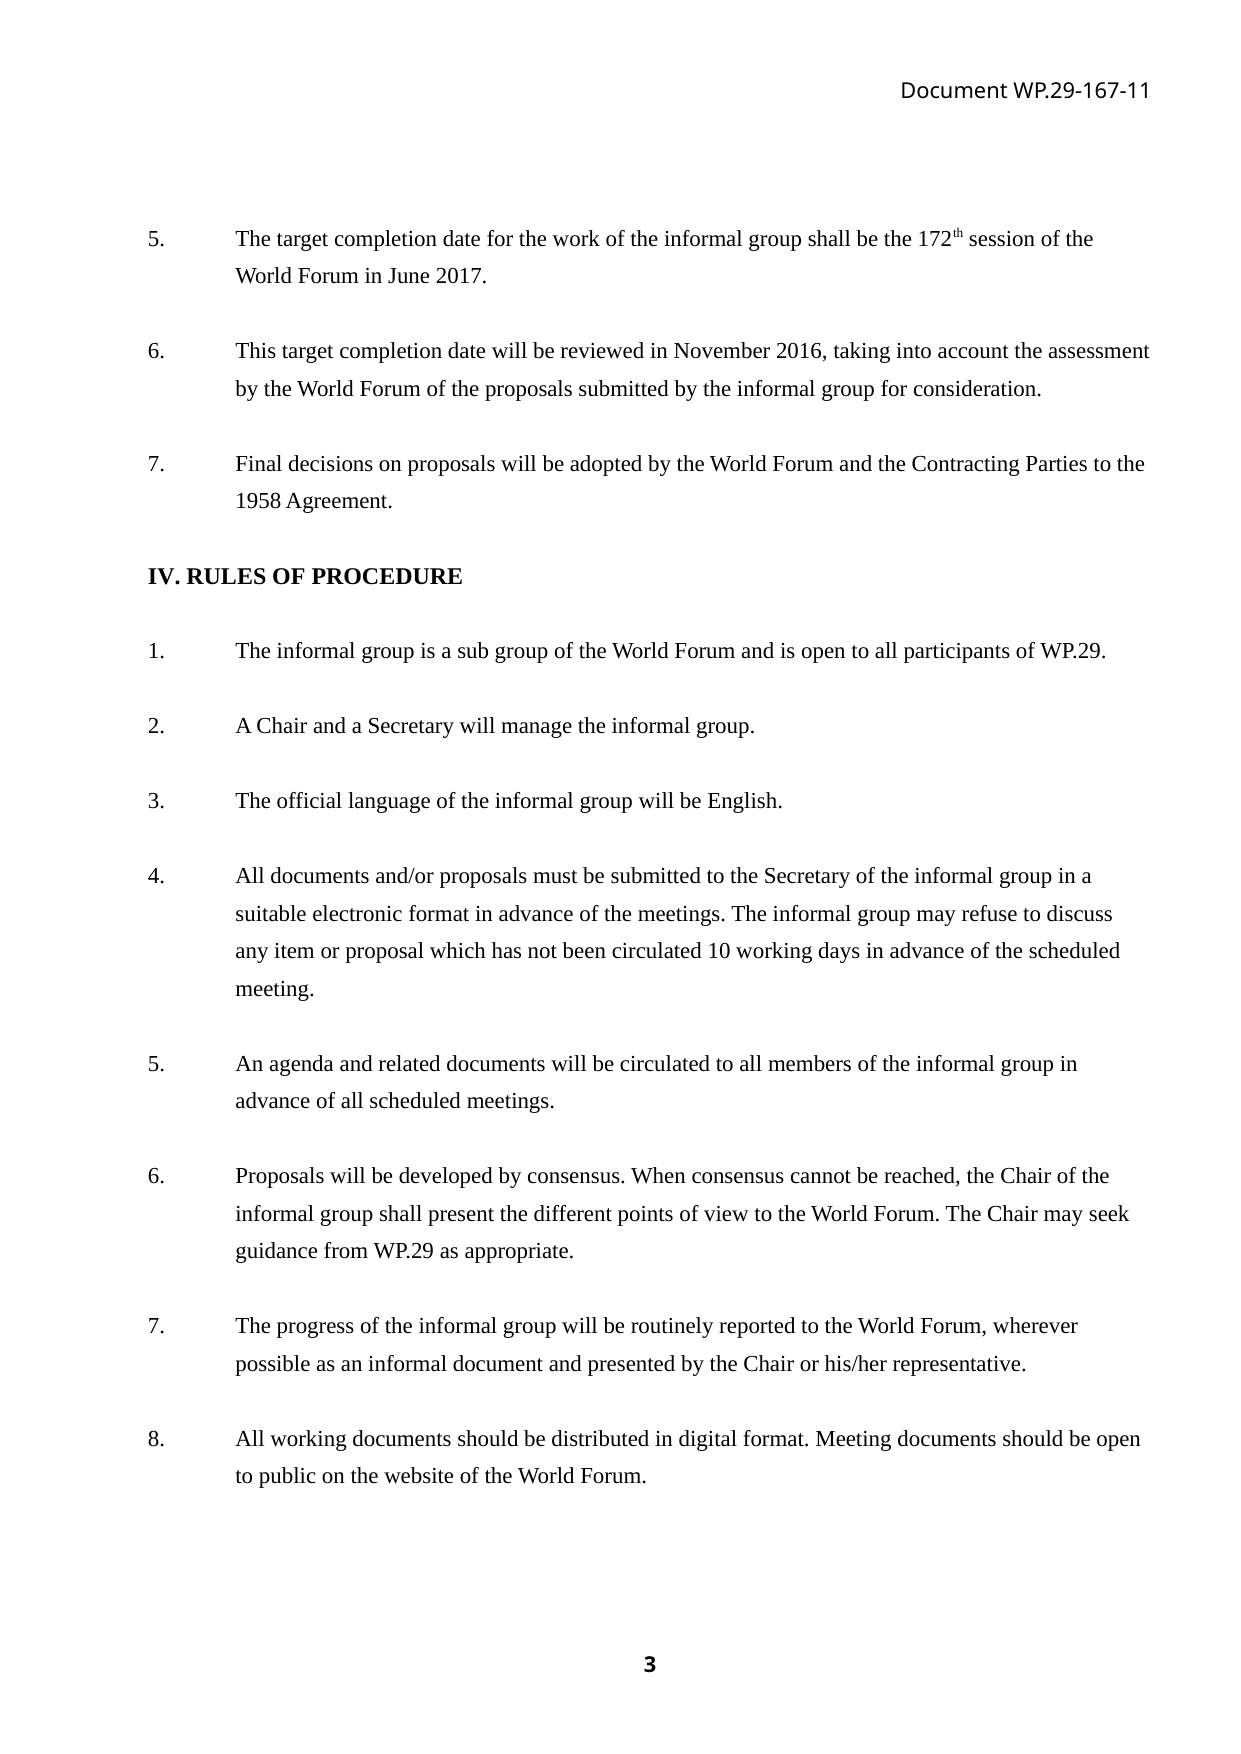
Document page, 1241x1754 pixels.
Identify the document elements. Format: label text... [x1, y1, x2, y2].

text IV. RULES OF PROCEDURE [148, 557, 1152, 594]
text 2. A Chair and a Secretary will manage the informal group. [148, 707, 1152, 744]
text 7. The progress of the informal group will be routinely reported to the World Forum, wherever possible as an informal document and presented by the Chair or his/her representative. [148, 1307, 1152, 1382]
text 1. The informal group is a sub group of the World Forum and is open to all participants of WP.29. [148, 632, 1152, 669]
text 5. An agenda and related documents will be circulated to all members of the informal group in advance of all scheduled meetings. [148, 1044, 1152, 1119]
text 3. The official language of the informal group will be English. [148, 782, 1152, 819]
text 4. All documents and/or proposals must be submitted to the Secretary of the informal group in a suitable electronic format in advance of the meetings. The informal group may refuse to discuss any item or proposal which has not been circulated 10 working days in advance of the scheduled meeting. [148, 857, 1152, 1007]
text 7. Final decisions on proposals will be adopted by the World Forum and the Contracting Parties to the 1958 Agreement. [148, 444, 1152, 519]
text 6. Proposals will be developed by consensus. When consensus cannot be reached, the Chair of the informal group shall present the different points of view to the World Forum. The Chair may seek guidance from WP.29 as appropriate. [148, 1157, 1152, 1269]
text 6. This target completion date will be reviewed in November 2016, taking into account the assessment by the World Forum of the proposals submitted by the informal group for consideration. [148, 332, 1152, 407]
text 8. All working documents should be distributed in digital format. Meeting documents should be open to public on the website of the World Forum. [148, 1419, 1152, 1494]
text 5. The target completion date for the work of the informal group shall be the 172th session of the World Forum in June 2017. [148, 219, 1152, 294]
